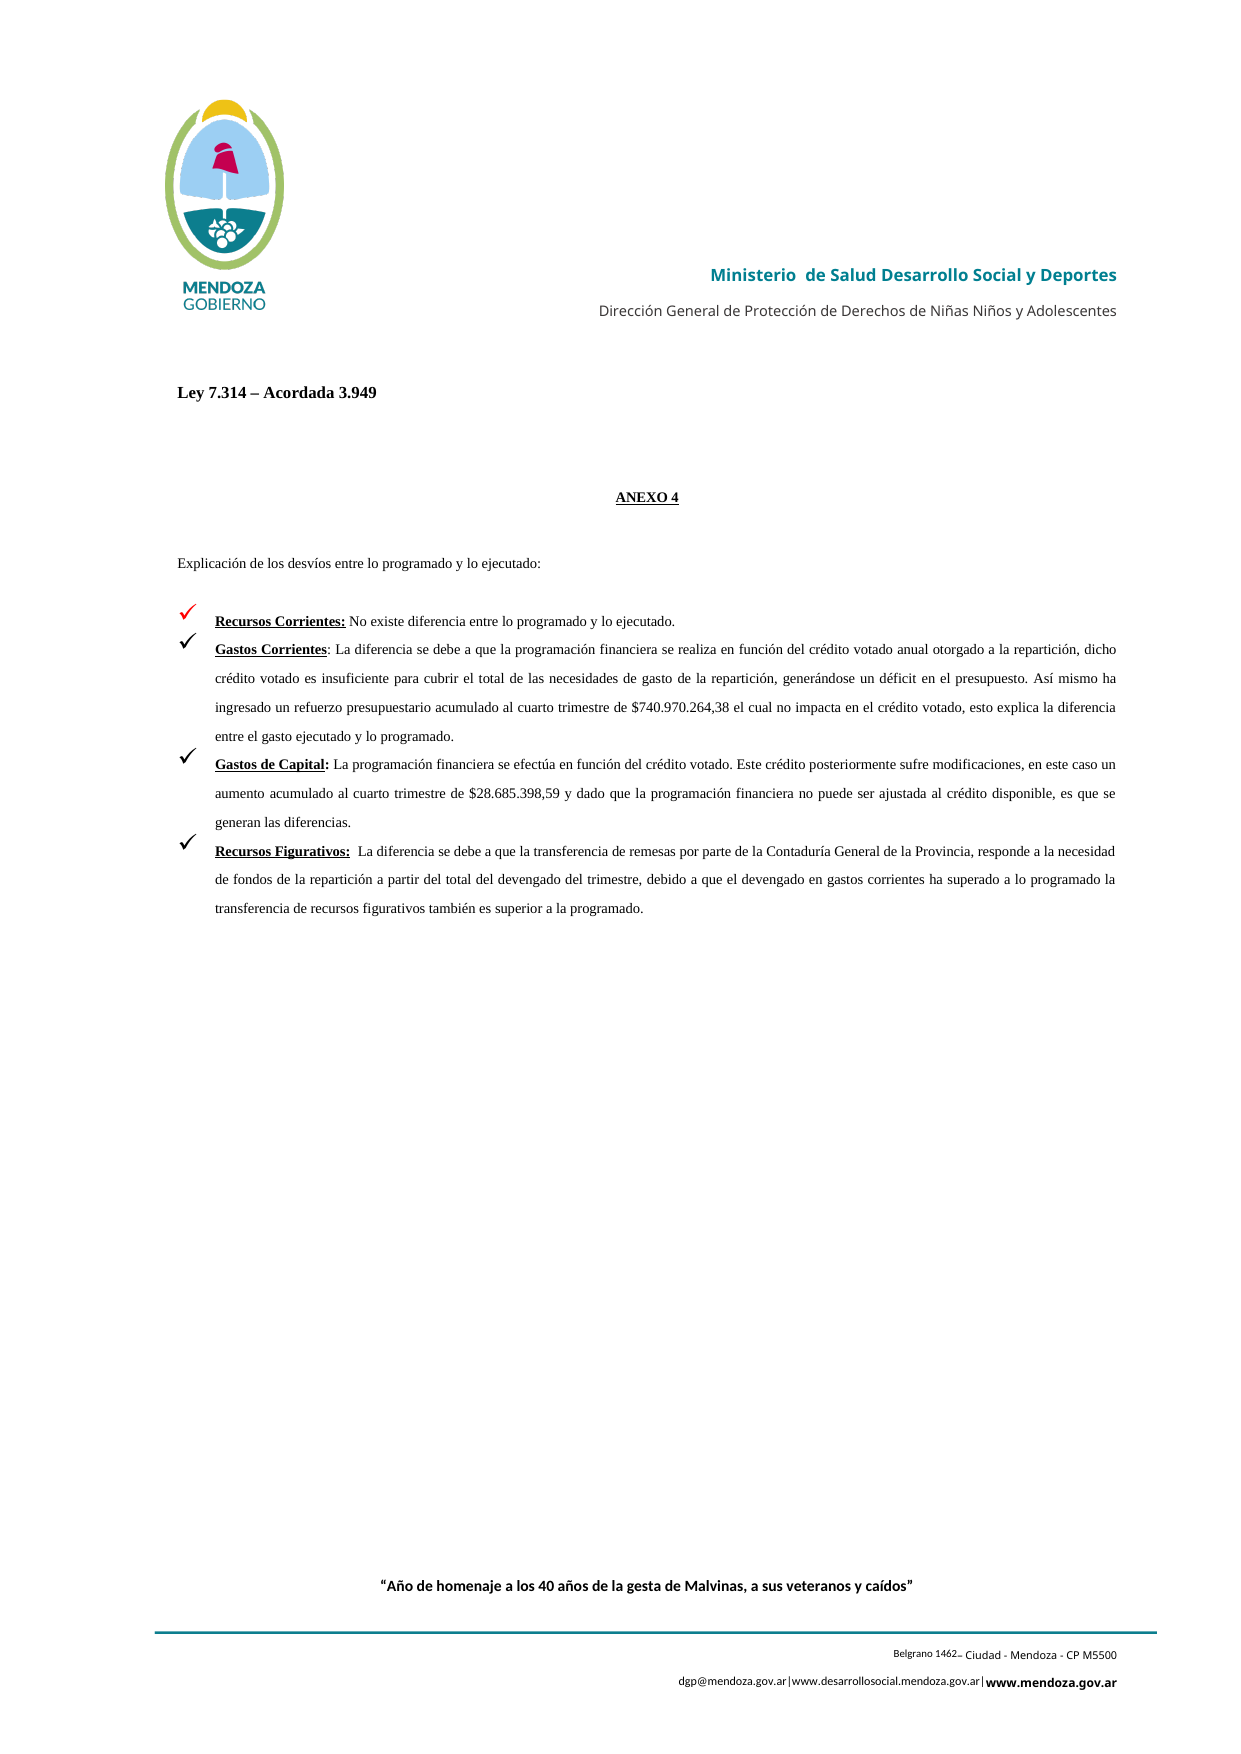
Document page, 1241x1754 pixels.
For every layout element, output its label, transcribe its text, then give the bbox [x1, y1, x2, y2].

list Gastos Corrientes: La diferencia se debe a que la programación financiera se realiza en función del crédito votado anual otorgado a la repartición, dicho crédito votado es insuficiente para cubrir el total de las necesidades de gasto de la repartición, generándose un déficit en el presupuesto. Así mismo ha ingresado un refuerzo presupuestario acumulado al cuarto trimestre de $740.970.264,38 el cual no impacta en el crédito votado, esto explica la diferencia entre el gasto ejecutado y lo programado. [177, 629, 1117, 744]
list Gastos de Capital: La programación financiera se efectúa en función del crédito votado. Este crédito posteriormente sufre modificaciones, en este caso un aumento acumulado al cuarto trimestre de $28.685.398,59 y dado que la programación financiera no puede ser ajustada al crédito disponible, es que se generan las diferencias. [177, 744, 1117, 830]
picture [16, 11, 1241, 311]
list Recursos Corrientes: No existe diferencia entre lo programado y lo ejecutado. [177, 600, 1117, 629]
list Recursos Figurativos: La diferencia se debe a que la transferencia de remesas por parte de la Contaduría General de la Provincia, responde a la necesidad de fondos de la repartición a partir del total del devengado del trimestre, debido a que el devengado en gastos corrientes ha superado a lo programado la transferencia de recursos figurativos también es superior a la programado. [177, 830, 1117, 917]
picture [1, 1629, 1241, 1754]
text ANEXO 4 [177, 477, 1117, 506]
text Explicación de los desvíos entre lo programado y lo ejecutado: [177, 543, 1117, 572]
text Ley 7.314 – Acordada 3.949 [177, 369, 1117, 402]
